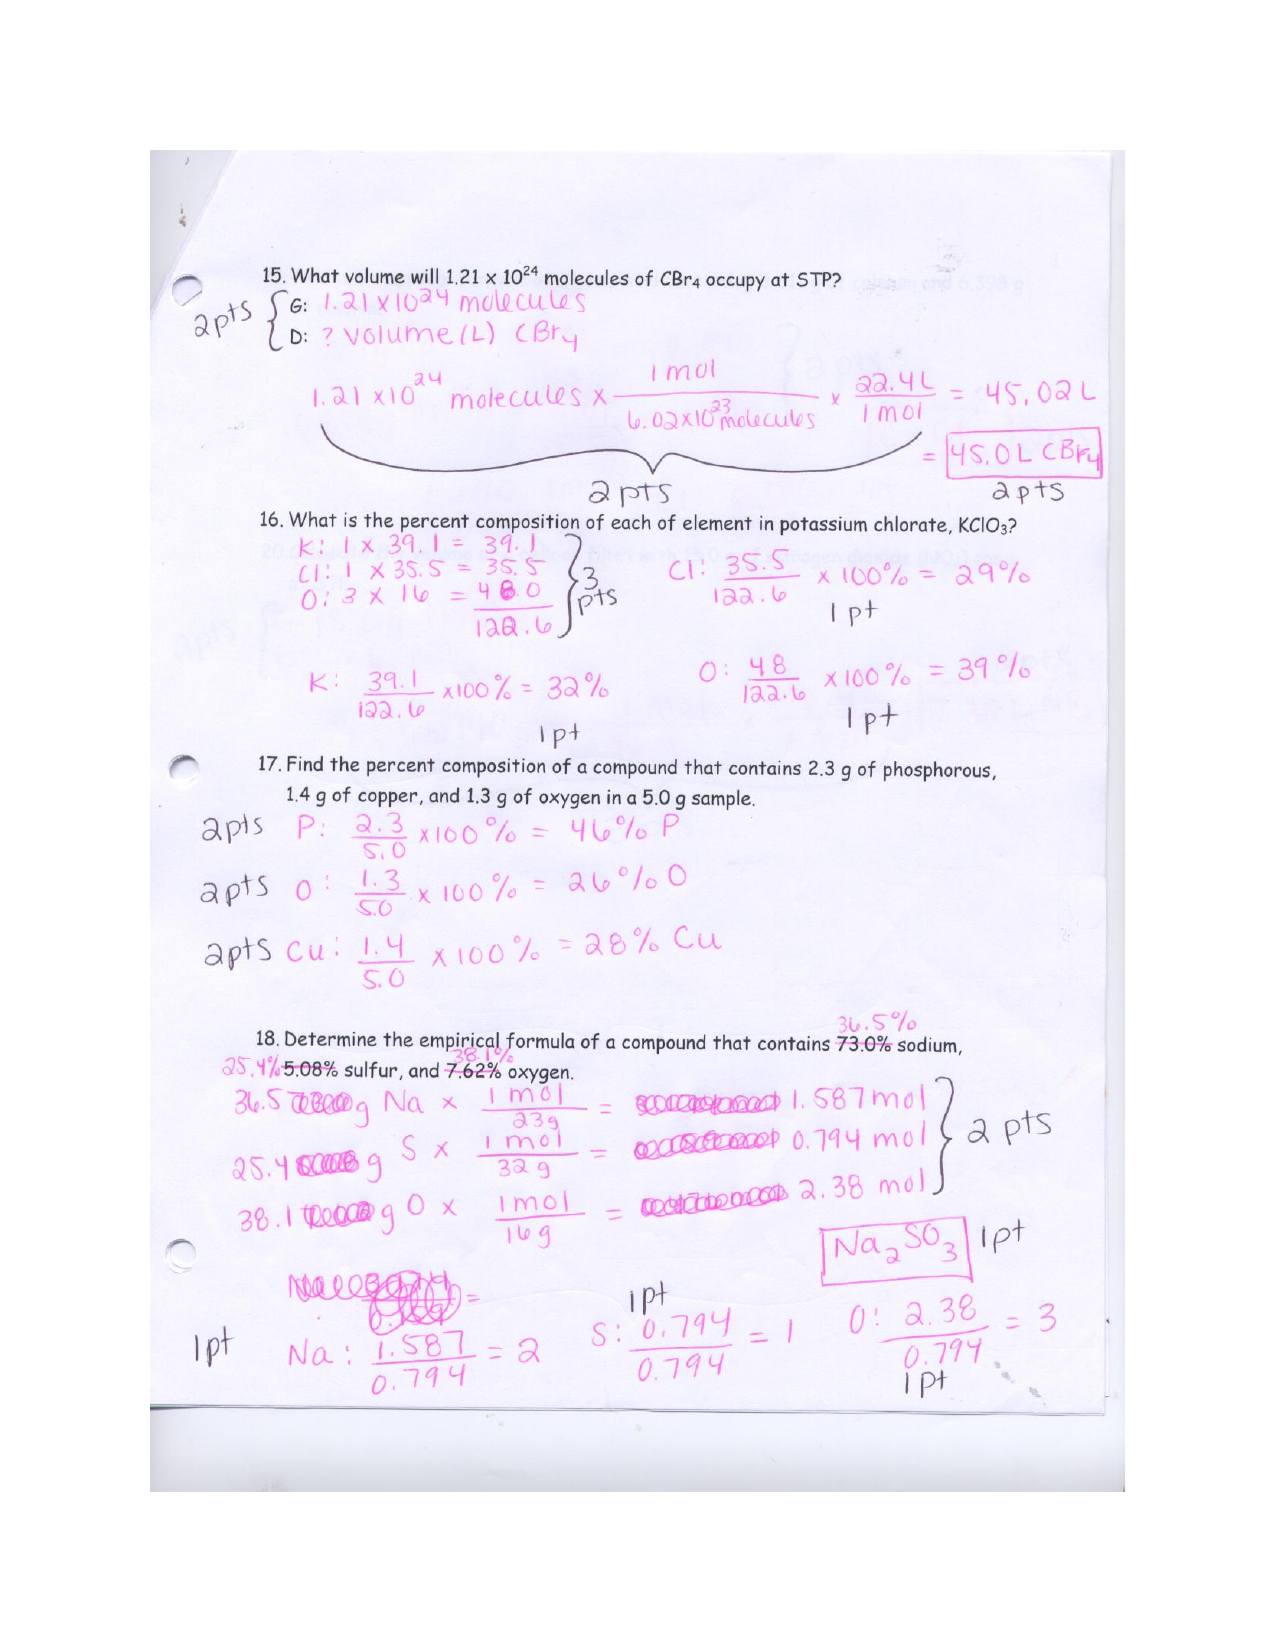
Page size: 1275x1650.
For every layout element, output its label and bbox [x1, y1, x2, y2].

picture [150, 150, 1125, 1492]
